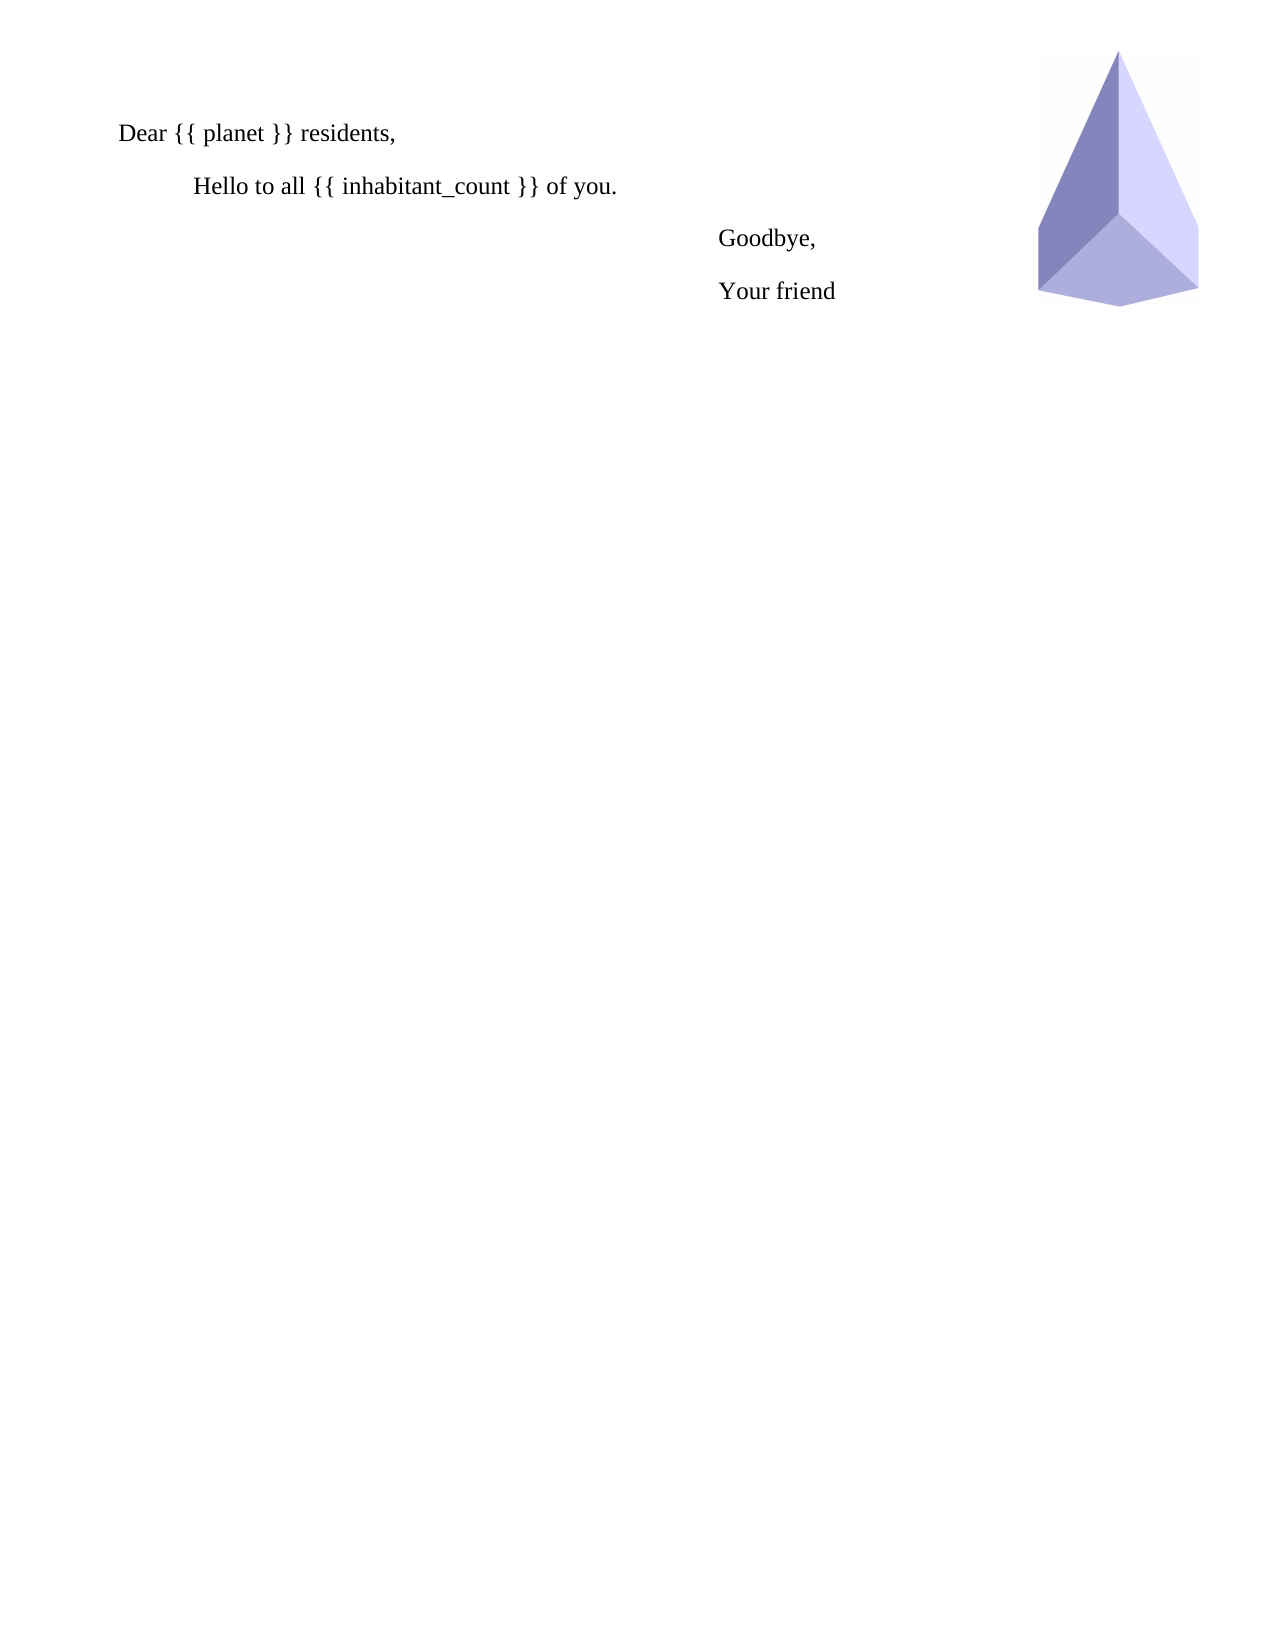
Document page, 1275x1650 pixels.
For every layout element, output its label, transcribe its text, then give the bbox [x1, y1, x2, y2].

text Your friend [718, 276, 1038, 305]
text Goodbye, [718, 223, 1038, 252]
text Hello to all {{ inhabitant_count }} of you. [118, 171, 1038, 199]
text Dear {{ planet }} residents, [118, 118, 1038, 147]
